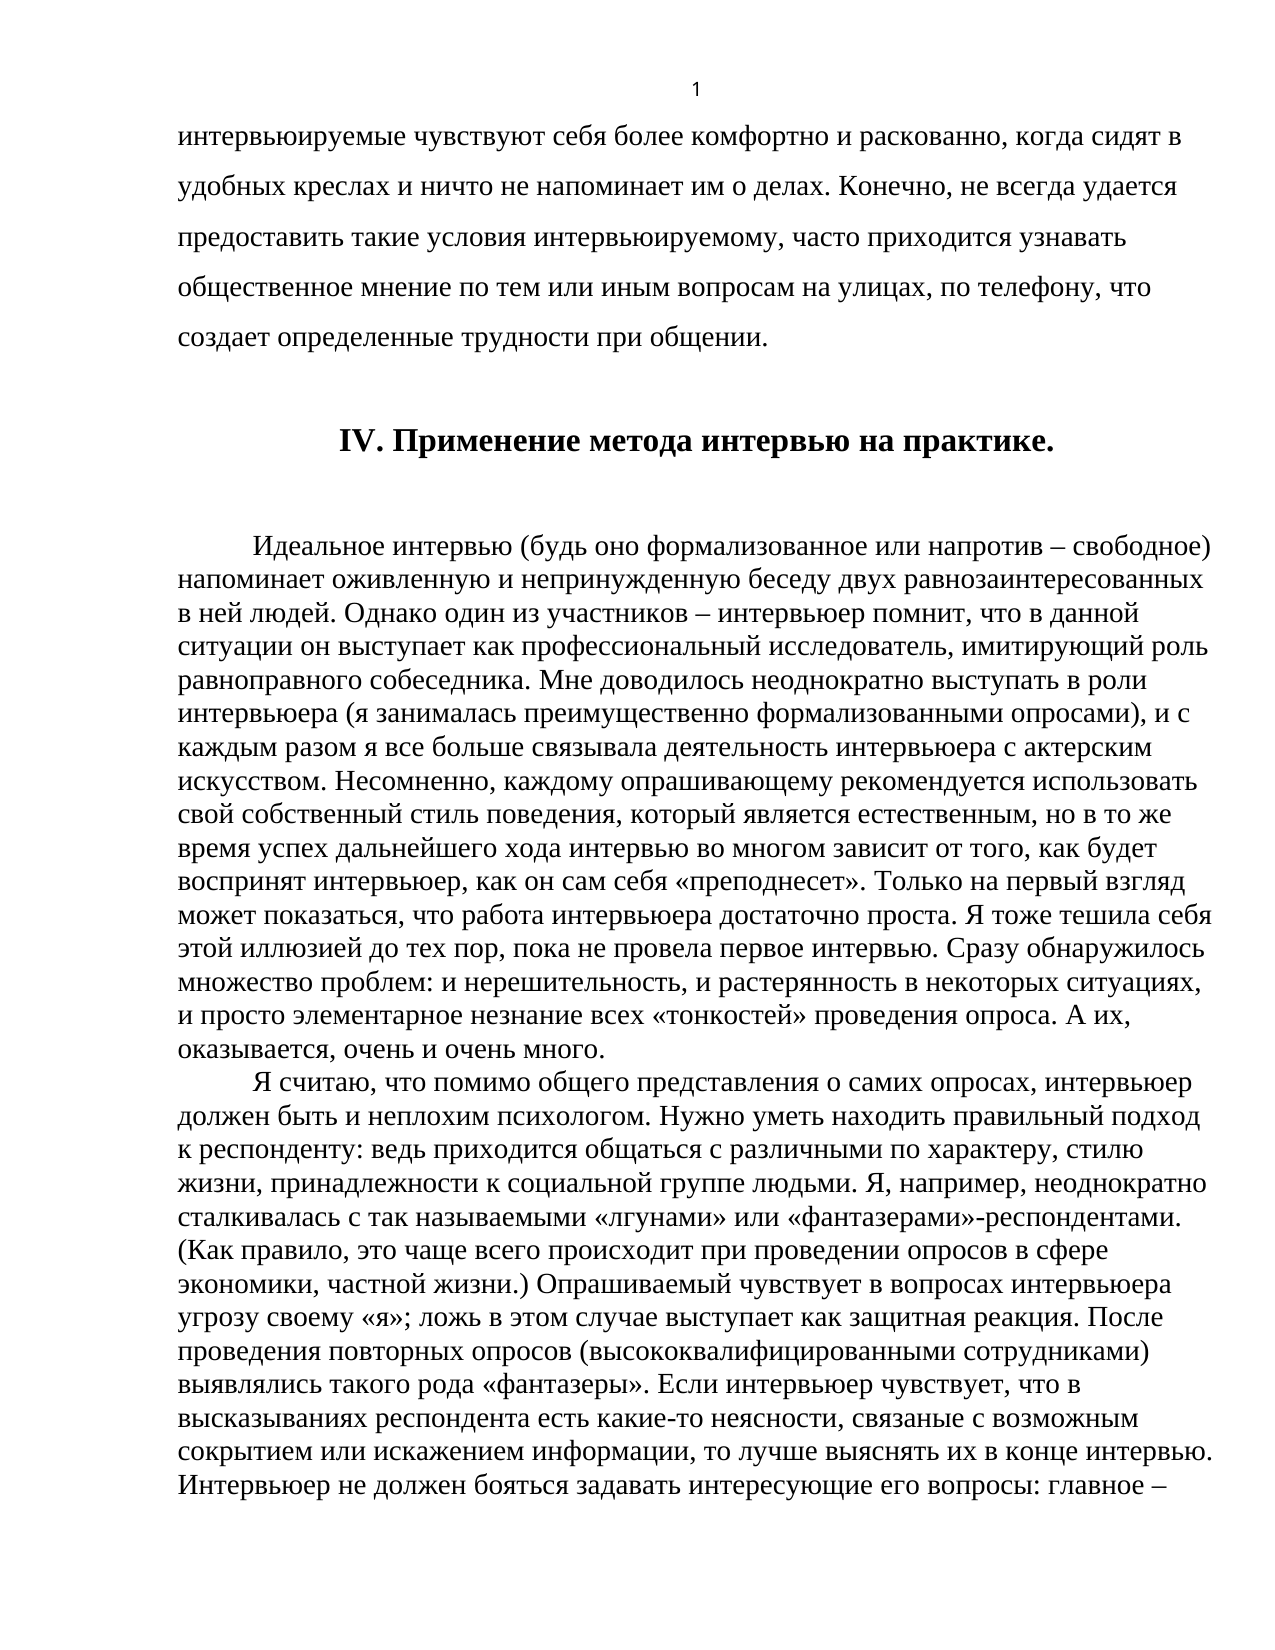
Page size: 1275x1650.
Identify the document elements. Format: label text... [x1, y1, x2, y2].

text Идеальное интервью (будь оно формализованное или напротив – свободное) напоминает оживленную и непринужденную беседу двух равнозаинтересованных в ней людей. Однако один из участников – интервьюер помнит, что в данной ситуации он выступает как профессиональный исследователь, имитирующий роль равноправного собеседника. Мне доводилось неоднократно выступать в роли интервьюера (я занималась преимущественно формализованными опросами), и с каждым разом я все больше связывала деятельность интервьюера с актерским искусством. Несомненно, каждому опрашивающему рекомендуется использовать свой собственный стиль поведения, который является естественным, но в то же время успех дальнейшего хода интервью во многом зависит от того, как будет воспринят интервьюер, как он сам себя «преподнесет». Только на первый взгляд может показаться, что работа интервьюера достаточно проста. Я тоже тешила себя этой иллюзией до тех пор, пока не провела первое интервью. Сразу обнаружилось множество проблем: и нерешительность, и растерянность в некоторых ситуациях, и просто элементарное незнание всех «тонкостей» проведения опроса. А их, оказывается, очень и очень много. [177, 528, 1216, 1064]
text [177, 118, 1216, 353]
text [177, 1064, 1216, 1501]
text IV. Применение метода интервью на практике. [177, 420, 1216, 458]
